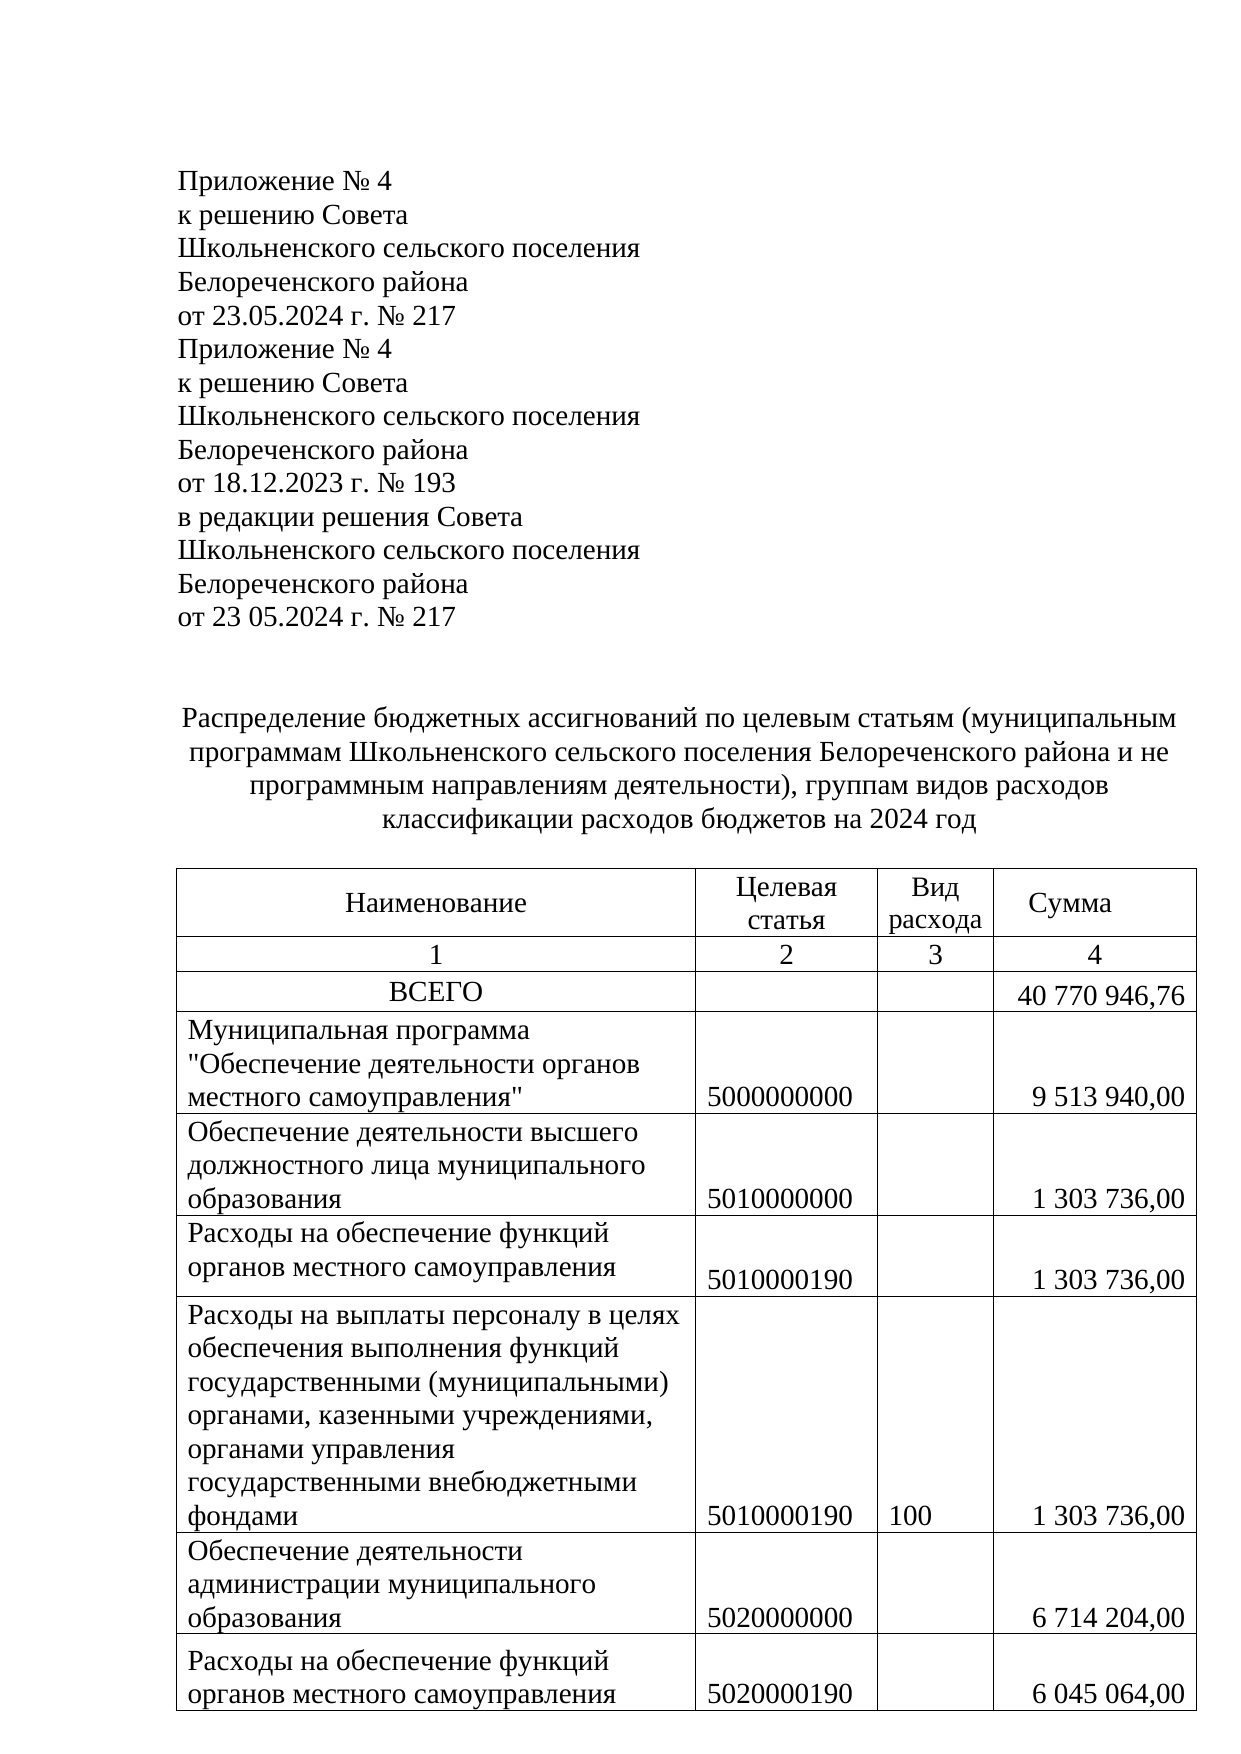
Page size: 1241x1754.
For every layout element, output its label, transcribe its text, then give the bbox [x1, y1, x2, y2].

text от 23 05.2024 г. № 217 [177, 599, 1181, 633]
table_cell [878, 1114, 993, 1214]
text Белореченского района [177, 566, 1181, 599]
text Белореченского района [177, 264, 1181, 298]
table_cell [696, 972, 877, 1011]
text Приложение № 4 [177, 163, 1181, 197]
table_cell 5000000000 [696, 1012, 877, 1113]
table_cell [878, 1216, 993, 1296]
table_cell 5020000000 [696, 1533, 877, 1633]
table_cell Расходы на обеспечение функций органов местного самоуправления [177, 1216, 695, 1296]
table_cell Обеспечение деятельности высшего должностного лица муниципального образования [177, 1114, 695, 1214]
table_cell 40 770 946,76 [994, 972, 1196, 1011]
table_cell Муниципальная программа "Обеспечение деятельности органов местного самоуправления" [177, 1012, 695, 1113]
text от 23.05.2024 г. № 217 [177, 298, 1181, 331]
table_cell [878, 1012, 993, 1113]
text от 18.12.2023 г. № 193 [177, 465, 1181, 499]
table_cell 6 045 064,00 [994, 1634, 1196, 1710]
table_cell [878, 1533, 993, 1633]
text Распределение бюджетных ассигнований по целевым статьям (муниципальным программам Школьненского сельского поселения Белореченского района и не программным направлениям деятельности), группам видов расходов классификации расходов бюджетов на 2024 год [177, 700, 1181, 834]
text Школьненского сельского поселения [177, 532, 1181, 566]
text Школьненского сельского поселения [177, 231, 1181, 264]
table_cell 9 513 940,00 [994, 1012, 1196, 1113]
text Белореченского района [177, 432, 1181, 465]
table_header Целевая статья [696, 869, 877, 936]
table_cell Расходы на обеспечение функций органов местного самоуправления [177, 1634, 695, 1710]
table_header Вид расхода [878, 869, 993, 936]
table_cell 5010000190 [696, 1216, 877, 1296]
table_cell 2 [696, 937, 877, 971]
table_cell [878, 1634, 993, 1710]
table_cell 5010000190 [696, 1297, 877, 1532]
table_cell 1 303 736,00 [994, 1114, 1196, 1214]
table_cell 6 714 204,00 [994, 1533, 1196, 1633]
text в редакции решения Совета [177, 499, 1181, 532]
table_cell 1 [177, 937, 695, 971]
text к решению Совета [177, 365, 1181, 398]
table_header Сумма [994, 869, 1196, 936]
table_cell 4 [994, 937, 1196, 971]
table_cell 1 303 736,00 [994, 1297, 1196, 1532]
text к решению Совета [177, 197, 1181, 231]
table_cell 5010000000 [696, 1114, 877, 1214]
text Школьненского сельского поселения [177, 398, 1181, 432]
table_cell 1 303 736,00 [994, 1216, 1196, 1296]
table_cell Обеспечение деятельности администрации муниципального образования [177, 1533, 695, 1633]
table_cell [177, 1297, 695, 1532]
table_header Наименование [177, 869, 695, 936]
table_cell [878, 972, 993, 1011]
table_cell ВСЕГО [177, 972, 695, 1011]
table_cell 3 [878, 937, 993, 971]
table_cell 100 [878, 1297, 993, 1532]
text Приложение № 4 [177, 331, 1181, 365]
table_cell 5020000190 [696, 1634, 877, 1710]
